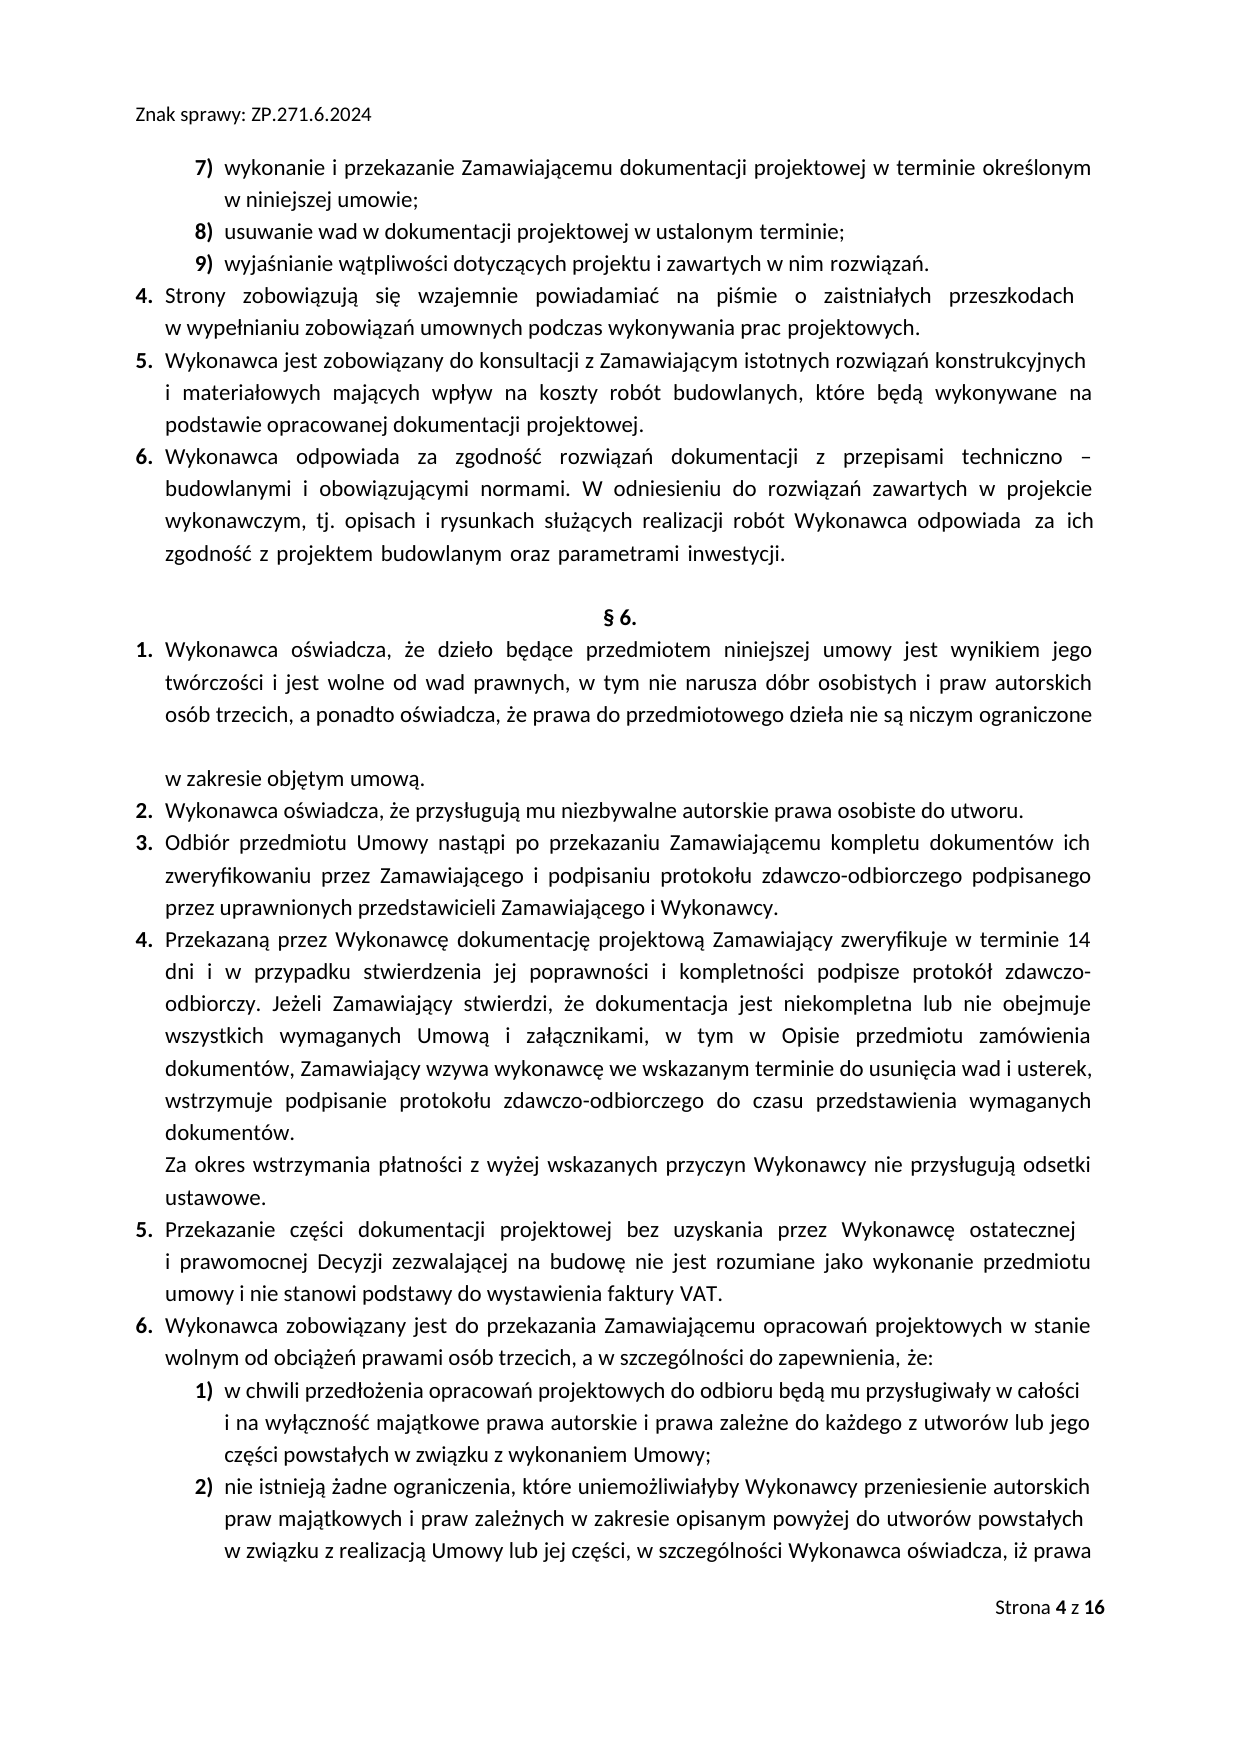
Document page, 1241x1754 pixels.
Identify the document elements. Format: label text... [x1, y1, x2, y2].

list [194, 1472, 1092, 1565]
list Wykonawca oświadcza, że przysługują mu niezbywalne autorskie prawa osobiste do utworu. [135, 796, 1093, 824]
list wyjaśnianie wątpliwości dotyczących projektu i zawartych w nim rozwiązań. [194, 249, 1105, 277]
list Wykonawca jest zobowiązany do konsultacji z Zamawiającym istotnych rozwiązań konstrukcyjnych i materiałowych mających wpływ na koszty robót budowlanych, które będą wykonywane na podstawie opracowanej dokumentacji projektowej. [135, 346, 1093, 438]
list Strony zobowiązują się wzajemnie powiadamiać na piśmie o zaistniałych przeszkodach w wypełnianiu zobowiązań umownych podczas wykonywania prac projektowych. [135, 281, 1093, 342]
list Wykonawca odpowiada za zgodność rozwiązań dokumentacji z przepisami techniczno – budowlanymi i obowiązującymi normami. W odniesieniu do rozwiązań zawartych w projekcie wykonawczym, tj. opisach i rysunkach służących realizacji robót Wykonawca odpowiada za ich zgodność z projektem budowlanym oraz parametrami inwestycji. [135, 442, 1093, 567]
list Odbiór przedmiotu Umowy nastąpi po przekazaniu Zamawiającemu kompletu dokumentów ich zweryfikowaniu przez Zamawiającego i podpisaniu protokołu zdawczo-odbiorczego podpisanego przez uprawnionych przedstawicieli Zamawiającego i Wykonawcy. [135, 828, 1092, 921]
list Przekazanie części dokumentacji projektowej bez uzyskania przez Wykonawcę ostatecznej i prawomocnej Decyzji zezwalającej na budowę nie jest rozumiane jako wykonanie przedmiotu umowy i nie stanowi podstawy do wystawienia faktury VAT. [135, 1215, 1092, 1307]
list w chwili przedłożenia opracowań projektowych do odbioru będą mu przysługiwały w całości i na wyłączność majątkowe prawa autorskie i prawa zależne do każdego z utworów lub jego części powstałych w związku z wykonaniem Umowy; [194, 1376, 1092, 1468]
list Wykonawca oświadcza, że dzieło będące przedmiotem niniejszej umowy jest wynikiem jego twórczości i jest wolne od wad prawnych, w tym nie narusza dóbr osobistych i praw autorskich osób trzecich, a ponadto oświadcza, że prawa do przedmiotowego dzieła nie są niczym ograniczone w zakresie objętym umową. [135, 635, 1094, 792]
list Wykonawca zobowiązany jest do przekazania Zamawiającemu opracowań projektowych w stanie wolnym od obciążeń prawami osób trzecich, a w szczególności do zapewnienia, że: [135, 1311, 1092, 1372]
subtitle § 6. [135, 603, 1105, 631]
list Przekazaną przez Wykonawcę dokumentację projektową Zamawiający zweryfikuje w terminie 14 dni i w przypadku stwierdzenia jej poprawności i kompletności podpisze protokół zdawczo-odbiorczy. Jeżeli Zamawiający stwierdzi, że dokumentacja jest niekompletna lub nie obejmuje wszystkich wymaganych Umową i załącznikami, w tym w Opisie przedmiotu zamówienia dokumentów, Zamawiający wzywa wykonawcę we wskazanym terminie do usunięcia wad i usterek, wstrzymuje podpisanie protokołu zdawczo-odbiorczego do czasu przedstawienia wymaganych dokumentów. Za okres wstrzymania płatności z wyżej wskazanych przyczyn Wykonawcy nie przysługują odsetki ustawowe. [135, 925, 1092, 1211]
list wykonanie i przekazanie Zamawiającemu dokumentacji projektowej w terminie określonym w niniejszej umowie; [194, 153, 1093, 213]
list usuwanie wad w dokumentacji projektowej w ustalonym terminie; [194, 217, 1105, 245]
